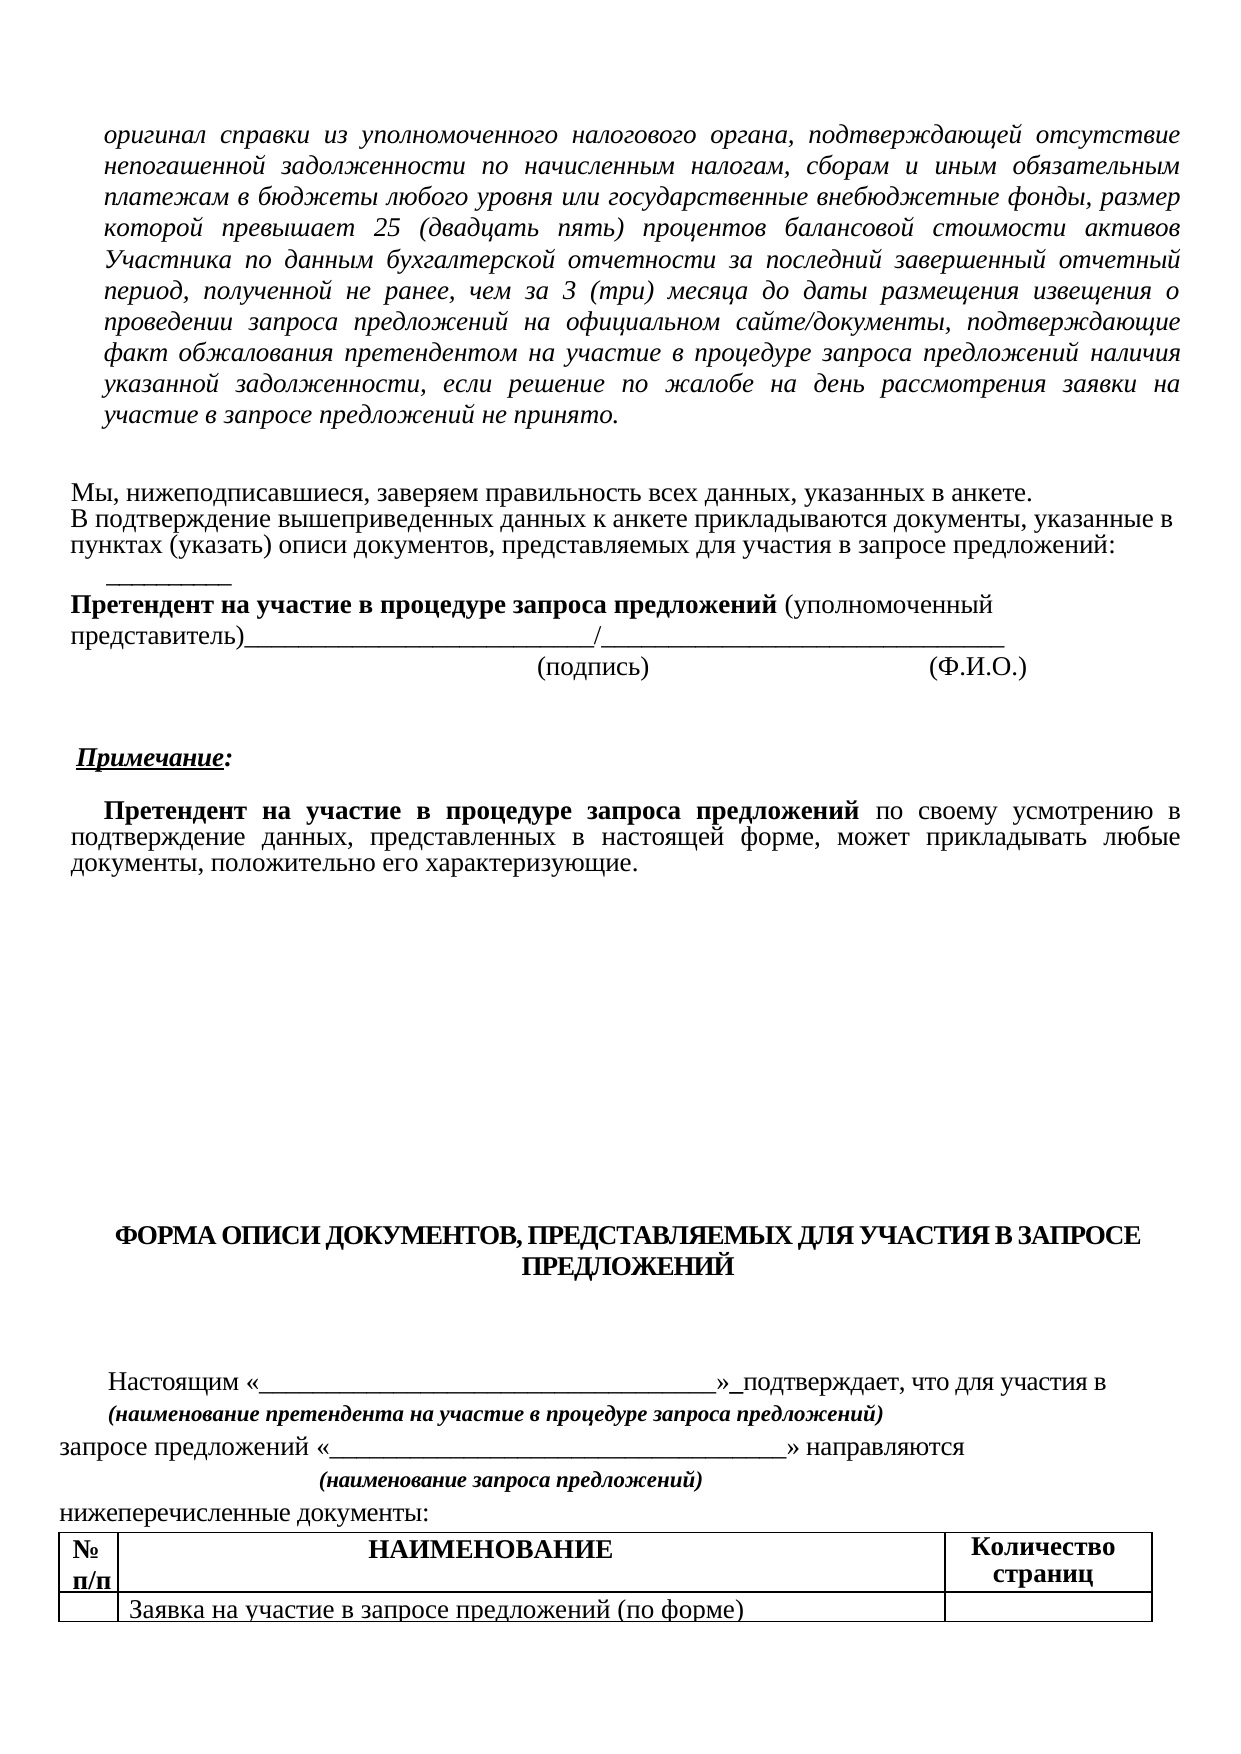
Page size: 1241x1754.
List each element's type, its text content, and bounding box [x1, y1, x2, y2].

text (наименование запроса предложений) [59, 1466, 1181, 1492]
list оригинал справки из уполномоченного налогового органа, подтверждающей отсутствие непогашенной задолженности по начисленным налогам, сборам и иным обязательным платежам в бюджеты любого уровня или государственные внебюджетные фонды, размер которой превышает 25 (двадцать пять) процентов балансовой стоимости активов Участника по данным бухгалтерской отчетности за последний завершенный отчетный период, полученной не ранее, чем за 3 (три) месяца до даты размещения извещения о проведении запроса предложений на официальном сайте/документы, подтверждающие факт обжалования претендентом на участие в процедуре запроса предложений наличия указанной задолженности, если решение по жалобе на день рассмотрения заявки на участие в запросе предложений не принято. [103, 118, 1181, 429]
table_header Количество страниц [946, 1533, 1151, 1591]
text В подтверждение вышеприведенных данных к анкете прикладываются документы, указанные в пунктах (указать) описи документов, представляемых для участия в запросе предложений: [70, 507, 1181, 559]
text (подпись) (Ф.И.О.) [70, 650, 1181, 681]
table_header НАИМЕНОВАНИЕ [119, 1533, 944, 1591]
text Претендент на участие в процедуре запроса предложений по своему усмотрению в подтверждение данных, представленных в настоящей форме, может прикладывать любые документы, положительно его характеризующие. [71, 799, 1181, 876]
text нижеперечисленные документы: [59, 1496, 1181, 1527]
text Мы, нижеподписавшиеся, заверяем правильность всех данных, указанных в анкете. [71, 481, 1181, 507]
text запросе предложений «__________________________________» направляются [59, 1430, 1181, 1461]
text Примечание: [76, 741, 1181, 772]
text ФОРМА ОПИСИ ДОКУМЕНТОВ, ПРЕДСТАВЛЯЕМЫХ ДЛЯ УЧАСТИЯ В ЗАПРОСЕ ПРЕДЛОЖЕНИЙ [75, 1219, 1181, 1281]
text Настоящим «__________________________________» подтверждает, что для участия в (наименование претендента на участие в процедуре запроса предложений) [108, 1365, 1181, 1426]
text Претендент на участие в процедуре запроса предложений (уполномоченный представитель)__________________________/______________________________ [70, 588, 1181, 650]
